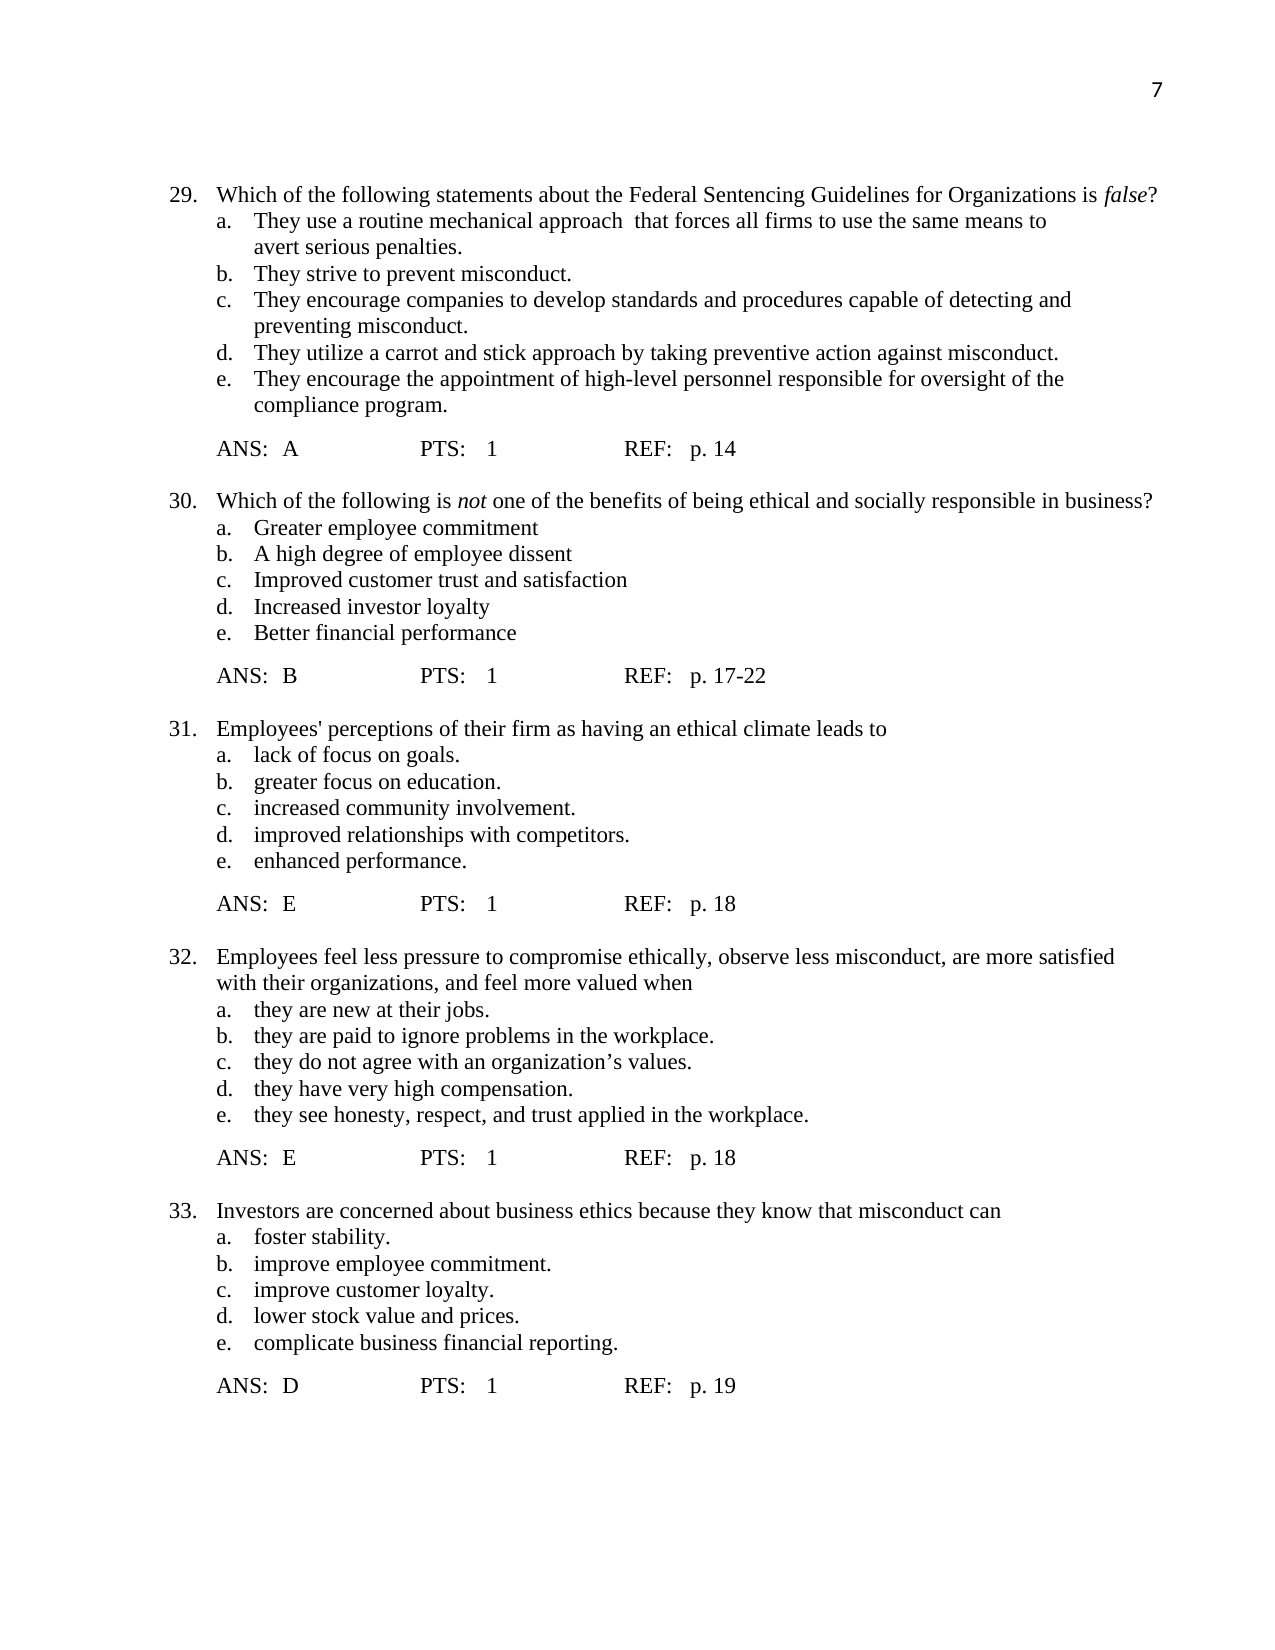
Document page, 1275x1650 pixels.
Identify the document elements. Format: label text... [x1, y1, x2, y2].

table_cell c. [211, 794, 249, 821]
table_cell d. [211, 1075, 249, 1101]
table_cell c. [211, 567, 249, 593]
text ANS: A PTS: 1 REF: p. 14 [216, 435, 1162, 461]
table_header a. [211, 742, 249, 768]
table_cell e. [211, 365, 249, 418]
table_cell improve employee commitment. [249, 1250, 1093, 1276]
table_header a. [211, 514, 249, 540]
table_cell e. [211, 619, 249, 646]
table_cell increased community involvement. [249, 794, 1093, 821]
text ANS: E PTS: 1 REF: p. 18 [216, 1144, 1162, 1171]
table_cell They encourage the appointment of high-level personnel responsible for oversight of the compliance program. [249, 365, 1093, 418]
table_cell d. [211, 339, 249, 365]
table_cell They utilize a carrot and stick approach by taking preventive action against misconduct. [249, 339, 1093, 365]
table_cell d. [211, 1303, 249, 1329]
text 29. Which of the following statements about the Federal Sentencing Guidelines for Organizations is false? [169, 181, 1162, 207]
table_cell improved relationships with competitors. [249, 821, 1093, 847]
text 33. Investors are concerned about business ethics because they know that misconduct can [150, 1197, 1162, 1223]
table_cell d. [211, 593, 249, 619]
table_cell improve customer loyalty. [249, 1276, 1093, 1302]
table_cell they have very high compensation. [249, 1075, 1093, 1101]
table_cell enhanced performance. [249, 847, 1093, 873]
table_cell Improved customer trust and satisfaction [249, 567, 1093, 593]
text ANS: E PTS: 1 REF: p. 18 [216, 890, 1162, 917]
table_cell c. [211, 1276, 249, 1302]
table_cell b. [211, 1022, 249, 1048]
table_cell e. [211, 1101, 249, 1127]
text ANS: D PTS: 1 REF: p. 19 [216, 1372, 1162, 1398]
table_header lack of focus on goals. [249, 742, 1093, 768]
table_cell b. [211, 540, 249, 567]
text 31. Employees' perceptions of their firm as having an ethical climate leads to [150, 715, 1162, 742]
text ANS: B PTS: 1 REF: p. 17-22 [216, 662, 1162, 689]
table_cell they see honesty, respect, and trust applied in the workplace. [249, 1101, 1093, 1127]
table_header They use a routine mechanical approach that forces all firms to use the same means to avert serious penalties. [249, 207, 1093, 260]
table_cell greater focus on education. [249, 768, 1093, 794]
table_cell they are paid to ignore problems in the workplace. [249, 1022, 1093, 1048]
table_header they are new at their jobs. [249, 996, 1093, 1022]
table_cell They strive to prevent misconduct. [249, 260, 1093, 286]
table_cell d. [211, 821, 249, 847]
table_header a. [211, 1223, 249, 1250]
table_cell b. [211, 1250, 249, 1276]
table_cell e. [211, 847, 249, 873]
table_cell Increased investor loyalty [249, 593, 1093, 619]
table_cell A high degree of employee dissent [249, 540, 1093, 567]
text 32. Employees feel less pressure to compromise ethically, observe less misconduct, are more satisfied with their organizations, and feel more valued when [150, 943, 1162, 996]
table_header foster stability. [249, 1223, 1093, 1250]
table_header a. [211, 996, 249, 1022]
table_cell e. [211, 1329, 249, 1355]
table_cell Better financial performance [249, 619, 1093, 646]
table_header a. [211, 207, 249, 260]
table_cell lower stock value and prices. [249, 1303, 1093, 1329]
table_header Greater employee commitment [249, 514, 1093, 540]
table_cell c. [211, 1048, 249, 1075]
table_cell complicate business financial reporting. [249, 1329, 1093, 1355]
table_cell They encourage companies to develop standards and procedures capable of detecting and preventing misconduct. [249, 286, 1093, 339]
table_cell b. [211, 260, 249, 286]
table_cell they do not agree with an organization’s values. [249, 1048, 1093, 1075]
text 30. Which of the following is not one of the benefits of being ethical and socially responsible in business? [150, 487, 1162, 514]
table_cell c. [211, 286, 249, 339]
table_cell b. [211, 768, 249, 794]
